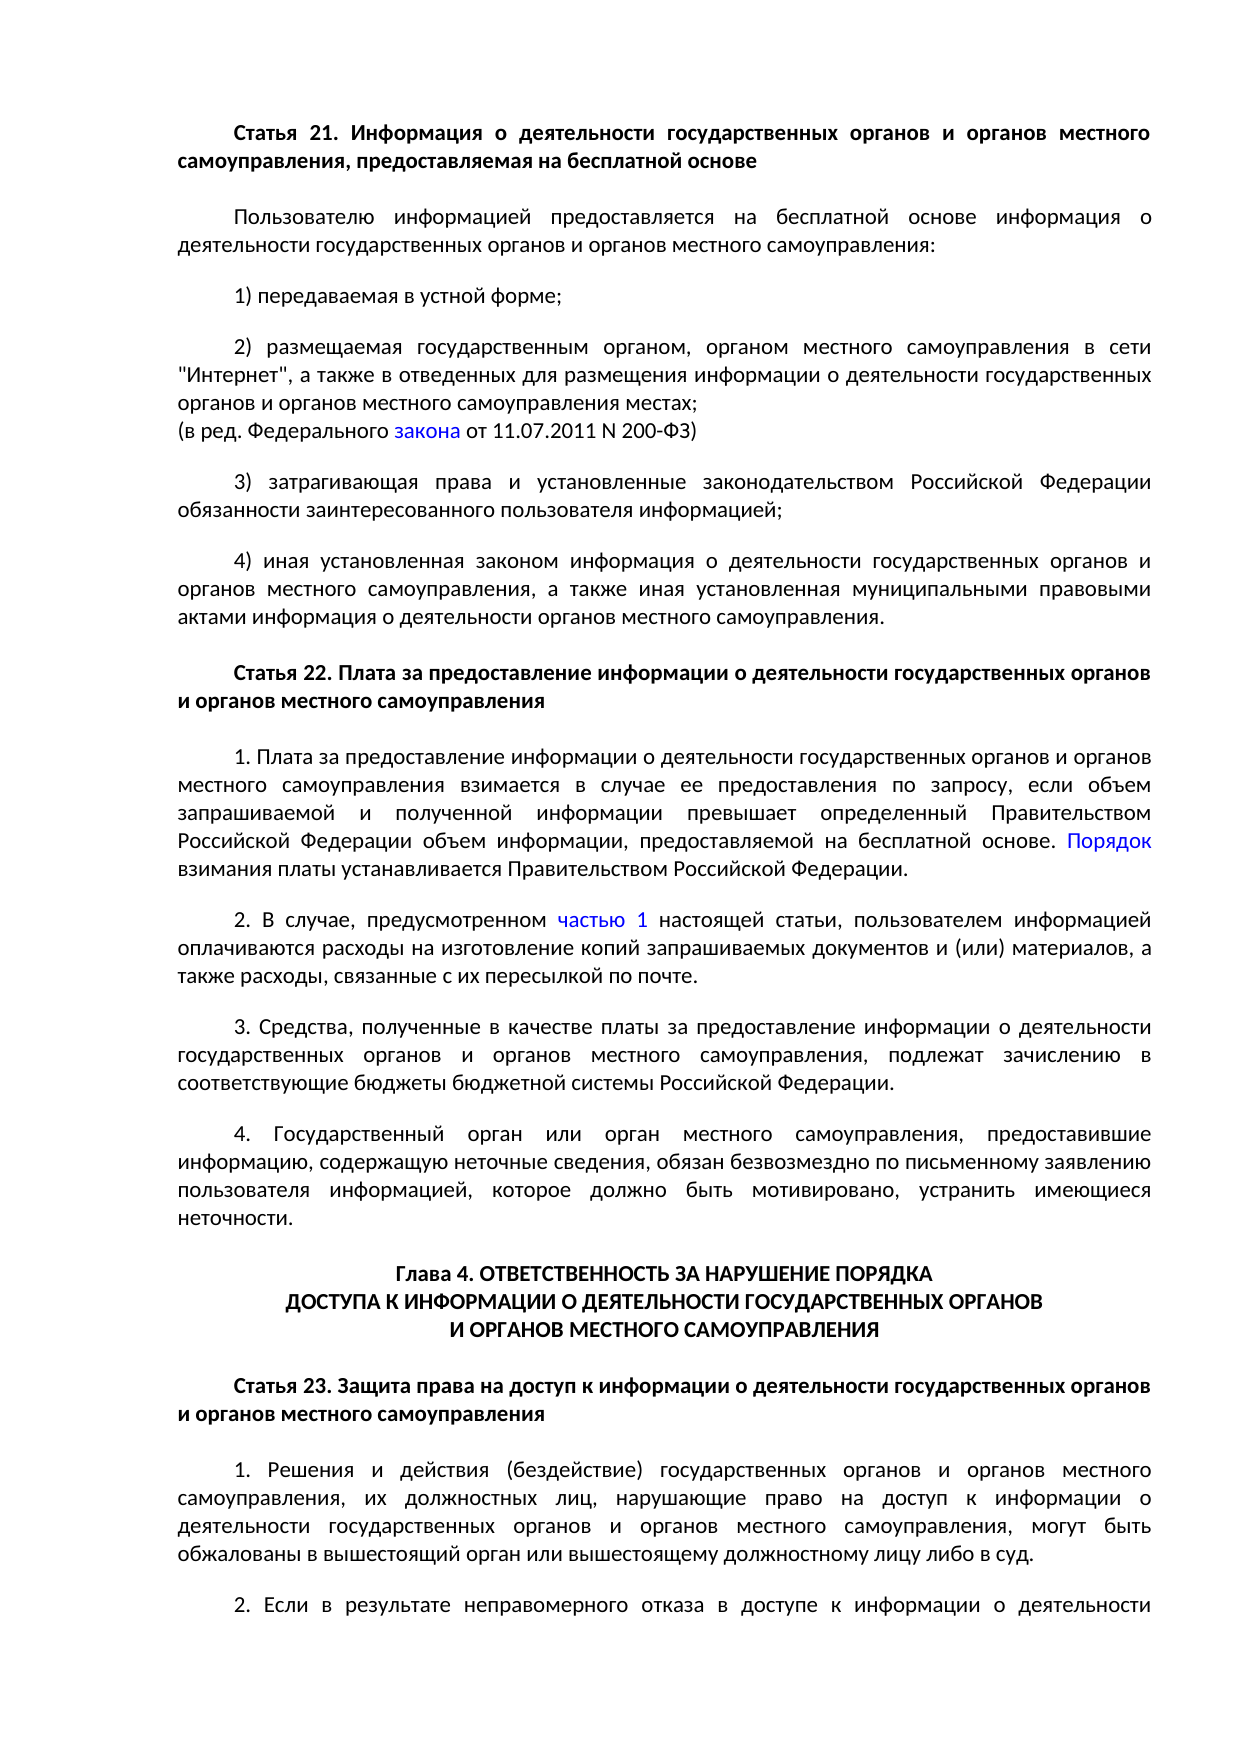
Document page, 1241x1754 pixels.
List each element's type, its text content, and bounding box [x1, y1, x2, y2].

title Глава 4. ОТВЕТСТВЕННОСТЬ ЗА НАРУШЕНИЕ ПОРЯДКА [177, 1259, 1152, 1287]
title Статья 22. Плата за предоставление информации о деятельности государственных органов и органов местного самоуправления [177, 658, 1152, 714]
title ДОСТУПА К ИНФОРМАЦИИ О ДЕЯТЕЛЬНОСТИ ГОСУДАРСТВЕННЫХ ОРГАНОВ [177, 1287, 1152, 1315]
text 1) передаваемая в устной форме; [177, 281, 1152, 309]
title Статья 21. Информация о деятельности государственных органов и органов местного самоуправления, предоставляемая на бесплатной основе [177, 118, 1152, 174]
text 3) затрагивающая права и установленные законодательством Российской Федерации обязанности заинтересованного пользователя информацией; [177, 467, 1152, 523]
text Пользователю информацией предоставляется на бесплатной основе информация о деятельности государственных органов и органов местного самоуправления: [177, 202, 1152, 258]
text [177, 1590, 1152, 1618]
text 1. Решения и действия (бездействие) государственных органов и органов местного самоуправления, их должностных лиц, нарушающие право на доступ к информации о деятельности государственных органов и органов местного самоуправления, могут быть обжалованы в вышестоящий орган или вышестоящему должностному лицу либо в суд. [177, 1455, 1152, 1567]
title И ОРГАНОВ МЕСТНОГО САМОУПРАВЛЕНИЯ [177, 1315, 1152, 1343]
text 1. Плата за предоставление информации о деятельности государственных органов и органов местного самоуправления взимается в случае ее предоставления по запросу, если объем запрашиваемой и полученной информации превышает определенный Правительством Российской Федерации объем информации, предоставляемой на бесплатной основе. Порядок взимания платы устанавливается Правительством Российской Федерации. [177, 742, 1152, 882]
text 3. Средства, полученные в качестве платы за предоставление информации о деятельности государственных органов и органов местного самоуправления, подлежат зачислению в соответствующие бюджеты бюджетной системы Российской Федерации. [177, 1012, 1152, 1096]
text 4) иная установленная законом информация о деятельности государственных органов и органов местного самоуправления, а также иная установленная муниципальными правовыми актами информация о деятельности органов местного самоуправления. [177, 546, 1152, 630]
text 4. Государственный орган или орган местного самоуправления, предоставившие информацию, содержащую неточные сведения, обязан безвозмездно по письменному заявлению пользователя информацией, которое должно быть мотивировано, устранить имеющиеся неточности. [177, 1119, 1152, 1231]
title Статья 23. Защита права на доступ к информации о деятельности государственных органов и органов местного самоуправления [177, 1371, 1152, 1427]
text 2. В случае, предусмотренном частью 1 настоящей статьи, пользователем информацией оплачиваются расходы на изготовление копий запрашиваемых документов и (или) материалов, а также расходы, связанные с их пересылкой по почте. [177, 905, 1152, 989]
text 2) размещаемая государственным органом, органом местного самоуправления в сети "Интернет", а также в отведенных для размещения информации о деятельности государственных органов и органов местного самоуправления местах; [177, 332, 1152, 416]
text (в ред. Федерального закона от 11.07.2011 N 200-ФЗ) [177, 416, 1152, 444]
